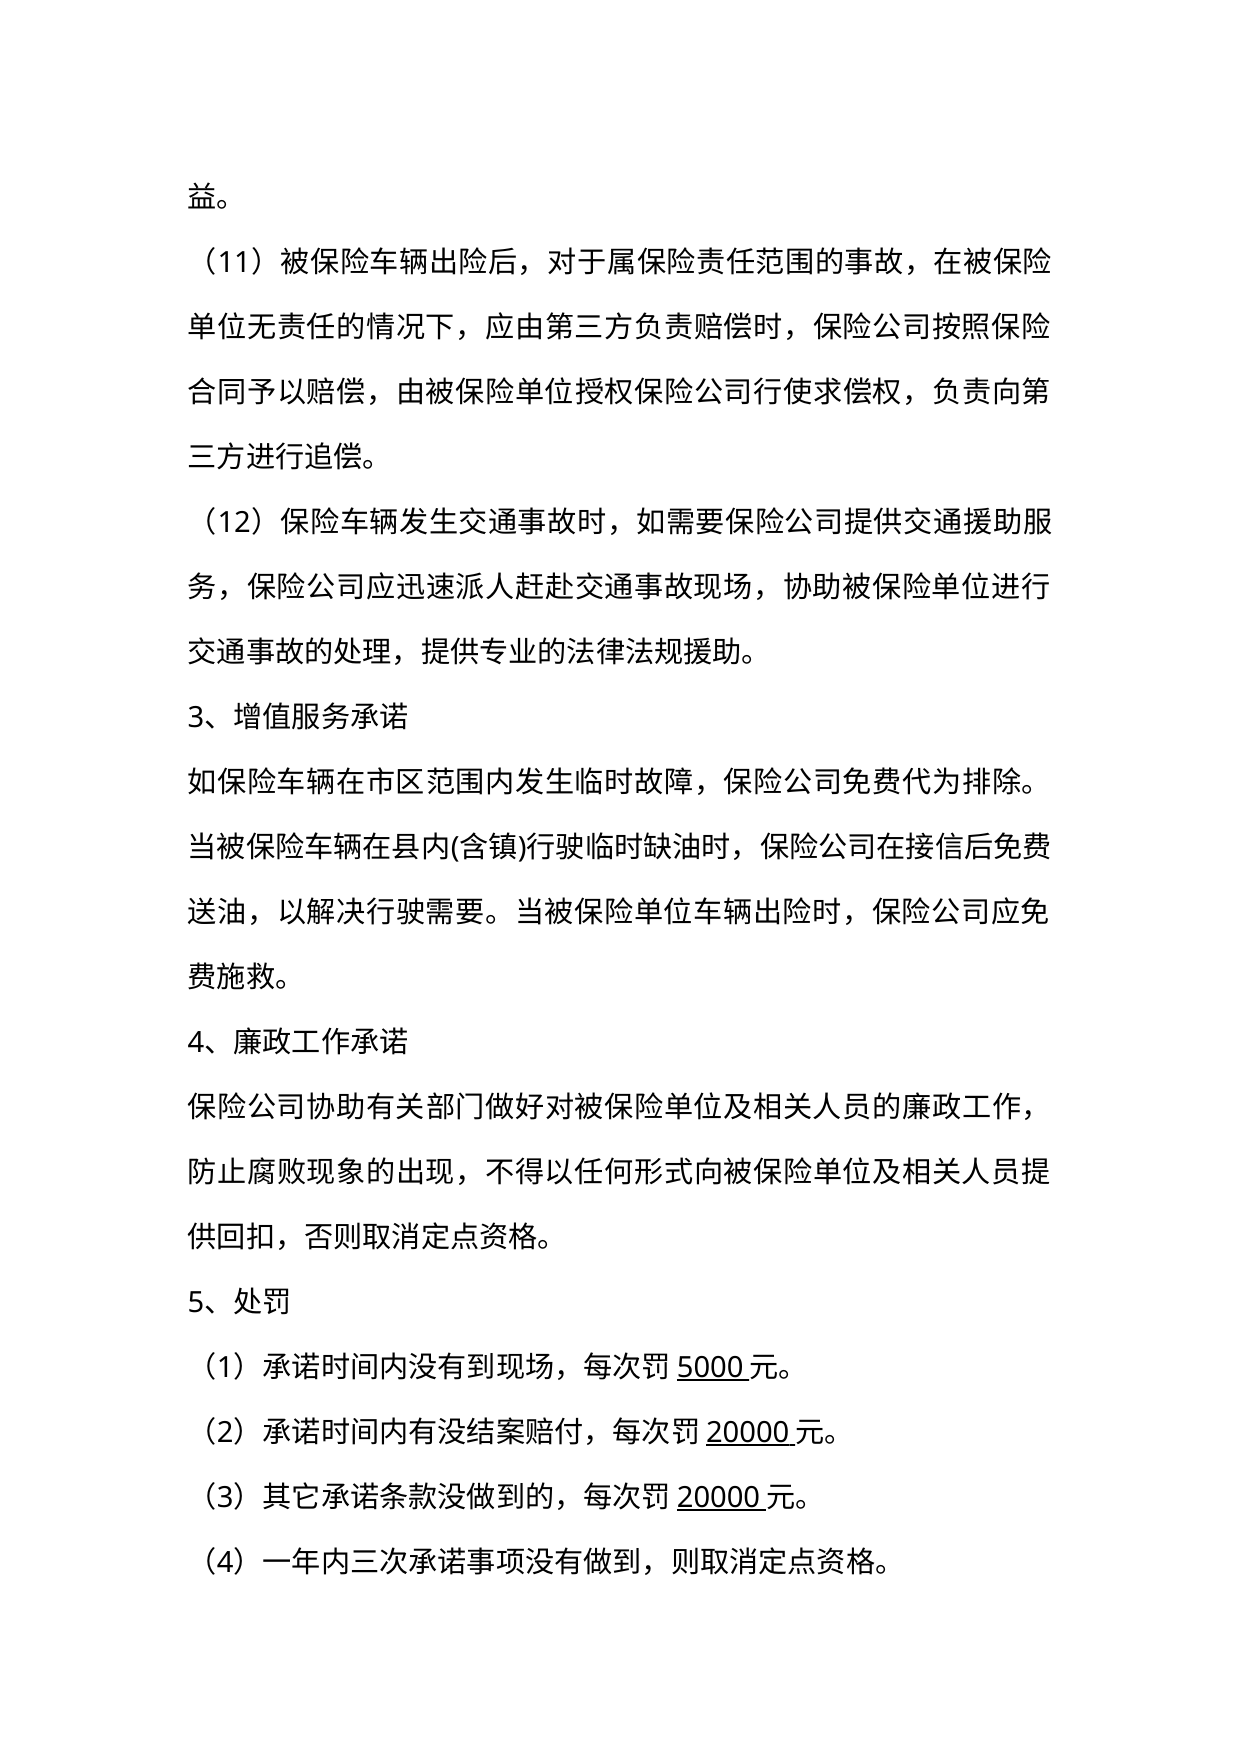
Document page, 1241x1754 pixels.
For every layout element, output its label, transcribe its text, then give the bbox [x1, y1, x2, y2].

text （11）被保险车辆出险后，对于属保险责任范围的事故，在被保险单位无责任的情况下，应由第三方负责赔偿时，保险公司按照保险合同予以赔偿，由被保险单位授权保险公司行使求偿权，负责向第三方进行追偿。 [187, 227, 1053, 487]
text 4、廉政工作承诺 [187, 1007, 1053, 1072]
text （4）一年内三次承诺事项没有做到，则取消定点资格。 [187, 1527, 1053, 1592]
text （1）承诺时间内没有到现场，每次罚5000元。 [187, 1332, 1053, 1397]
text 5、处罚 [187, 1267, 1053, 1332]
text （12）保险车辆发生交通事故时，如需要保险公司提供交通援助服务，保险公司应迅速派人赶赴交通事故现场，协助被保险单位进行交通事故的处理，提供专业的法律法规援助。 [187, 487, 1053, 682]
text （2）承诺时间内有没结案赔付，每次罚20000元。 [187, 1397, 1053, 1462]
text 3、增值服务承诺 [187, 682, 1053, 747]
text 保险公司协助有关部门做好对被保险单位及相关人员的廉政工作，防止腐败现象的出现，不得以任何形式向被保险单位及相关人员提供回扣，否则取消定点资格。 [187, 1072, 1053, 1267]
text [187, 162, 1053, 227]
text 如保险车辆在市区范围内发生临时故障，保险公司免费代为排除。当被保险车辆在县内(含镇)行驶临时缺油时，保险公司在接信后免费送油，以解决行驶需要。当被保险单位车辆出险时，保险公司应免费施救。 [187, 747, 1053, 1007]
text （3）其它承诺条款没做到的，每次罚20000元。 [187, 1462, 1053, 1527]
